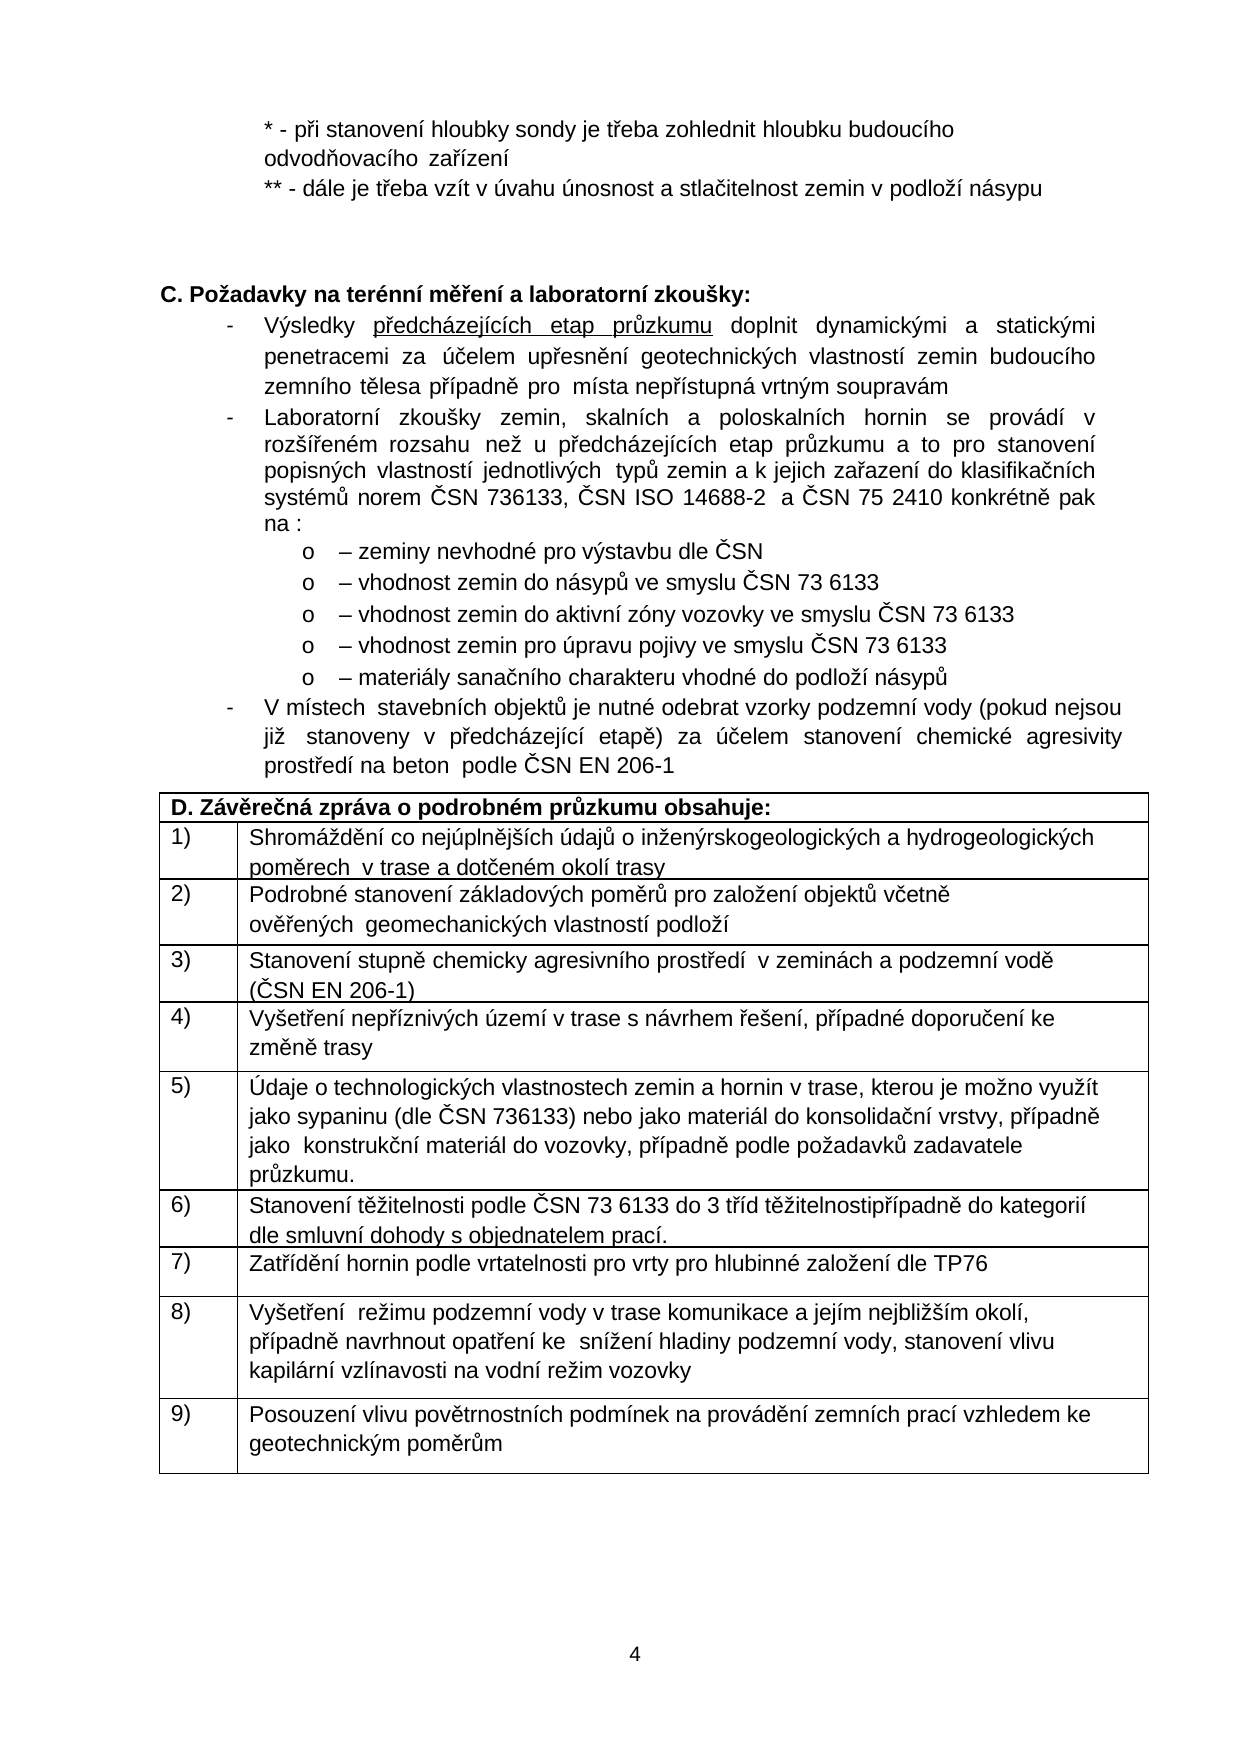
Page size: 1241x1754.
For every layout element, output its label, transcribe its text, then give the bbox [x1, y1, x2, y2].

text ** - dále je třeba vzít v úvahu únosnost a stlačitelnost zemin v podloží násypu [264, 175, 1122, 202]
table_cell Vyšetření nepříznivých území v trase s návrhem řešení, případné doporučení ke změně trasy [238, 1003, 1148, 1071]
table_cell 6) [160, 1191, 237, 1246]
table_cell 8) [160, 1297, 237, 1398]
table_cell 1) [160, 823, 237, 878]
table_cell Podrobné stanovení základových poměrů pro založení objektů včetně ověřených geomechanických vlastností podloží [238, 880, 1148, 944]
list – materiály sanačního charakteru vhodné do podloží násypů [301, 664, 1122, 692]
table_cell Stanovení těžitelnosti podle ČSN 73 6133 do 3 tříd těžitelnostipřípadně do kategorií dle smluvní dohody s objednatelem prací. [238, 1191, 1148, 1246]
list – vhodnost zemin do aktivní zóny vozovky ve smyslu ČSN 73 6133 [301, 601, 1122, 629]
table_cell Posouzení vlivu povětrnostních podmínek na provádění zemních prací vzhledem ke geotechnickým poměrům [238, 1399, 1148, 1473]
table_cell Vyšetření režimu podzemní vody v trase komunikace a jejím nejbližším okolí, případně navrhnout opatření ke snížení hladiny podzemní vody, stanovení vlivu kapilární vzlínavosti na vodní režim vozovky [238, 1297, 1148, 1398]
text C. Požadavky na terénní měření a laboratorní zkoušky: [148, 281, 1122, 307]
table_cell Údaje o technologických vlastnostech zemin a hornin v trase, kterou je možno využít jako sypaninu (dle ČSN 736133) nebo jako materiál do konsolidační vrstvy, případně jako konstrukční materiál do vozovky, případně podle požadavků zadavatele průzkumu. [238, 1072, 1148, 1189]
text * - při stanovení hloubky sondy je třeba zohlednit hloubku budoucího odvodňovacího zařízení [264, 116, 1063, 172]
table_cell Stanovení stupně chemicky agresivního prostředí v zeminách a podzemní vodě (ČSN EN 206-1) [238, 946, 1148, 1001]
table_cell 5) [160, 1072, 237, 1189]
list – zeminy nevhodné pro výstavbu dle ČSN [301, 537, 1122, 565]
list – vhodnost zemin pro úpravu pojivy ve smyslu ČSN 73 6133 [301, 632, 1122, 661]
table_header D. Závěrečná zpráva o podrobném průzkumu obsahuje: [160, 794, 1148, 821]
table_cell 2) [160, 880, 237, 944]
table_cell 4) [160, 1003, 237, 1071]
table_cell Zatřídění hornin podle vrtatelnosti pro vrty pro hlubinné založení dle TP76 [238, 1248, 1148, 1296]
list Laboratorní zkoušky zemin, skalních a poloskalních hornin se provádí v rozšířeném rozsahu než u předcházejících etap průzkumu a to pro stanovení popisných vlastností jednotlivých typů zemin a k jejich zařazení do klasifikačních systémů norem ČSN 736133, ČSN ISO 14688-2 a ČSN 75 2410 konkrétně pak na : [226, 403, 1096, 537]
table_cell 9) [160, 1399, 237, 1473]
list – vhodnost zemin do násypů ve smyslu ČSN 73 6133 [301, 569, 1122, 597]
table_cell 7) [160, 1248, 237, 1296]
table_cell 3) [160, 946, 237, 1001]
list Výsledky předcházejících etap průzkumu doplnit dynamickými a statickými penetracemi za účelem upřesnění geotechnických vlastností zemin budoucího zemního tělesa případně pro místa nepřístupná vrtným soupravám [226, 311, 1096, 399]
table_cell Shromáždění co nejúplnějších údajů o inženýrskogeologických a hydrogeologických poměrech v trase a dotčeném okolí trasy [238, 823, 1148, 878]
list V místech stavebních objektů je nutné odebrat vzorky podzemní vody (pokud nejsou již stanoveny v předcházející etapě) za účelem stanovení chemické agresivity prostředí na beton podle ČSN EN 206-1 [226, 692, 1122, 780]
